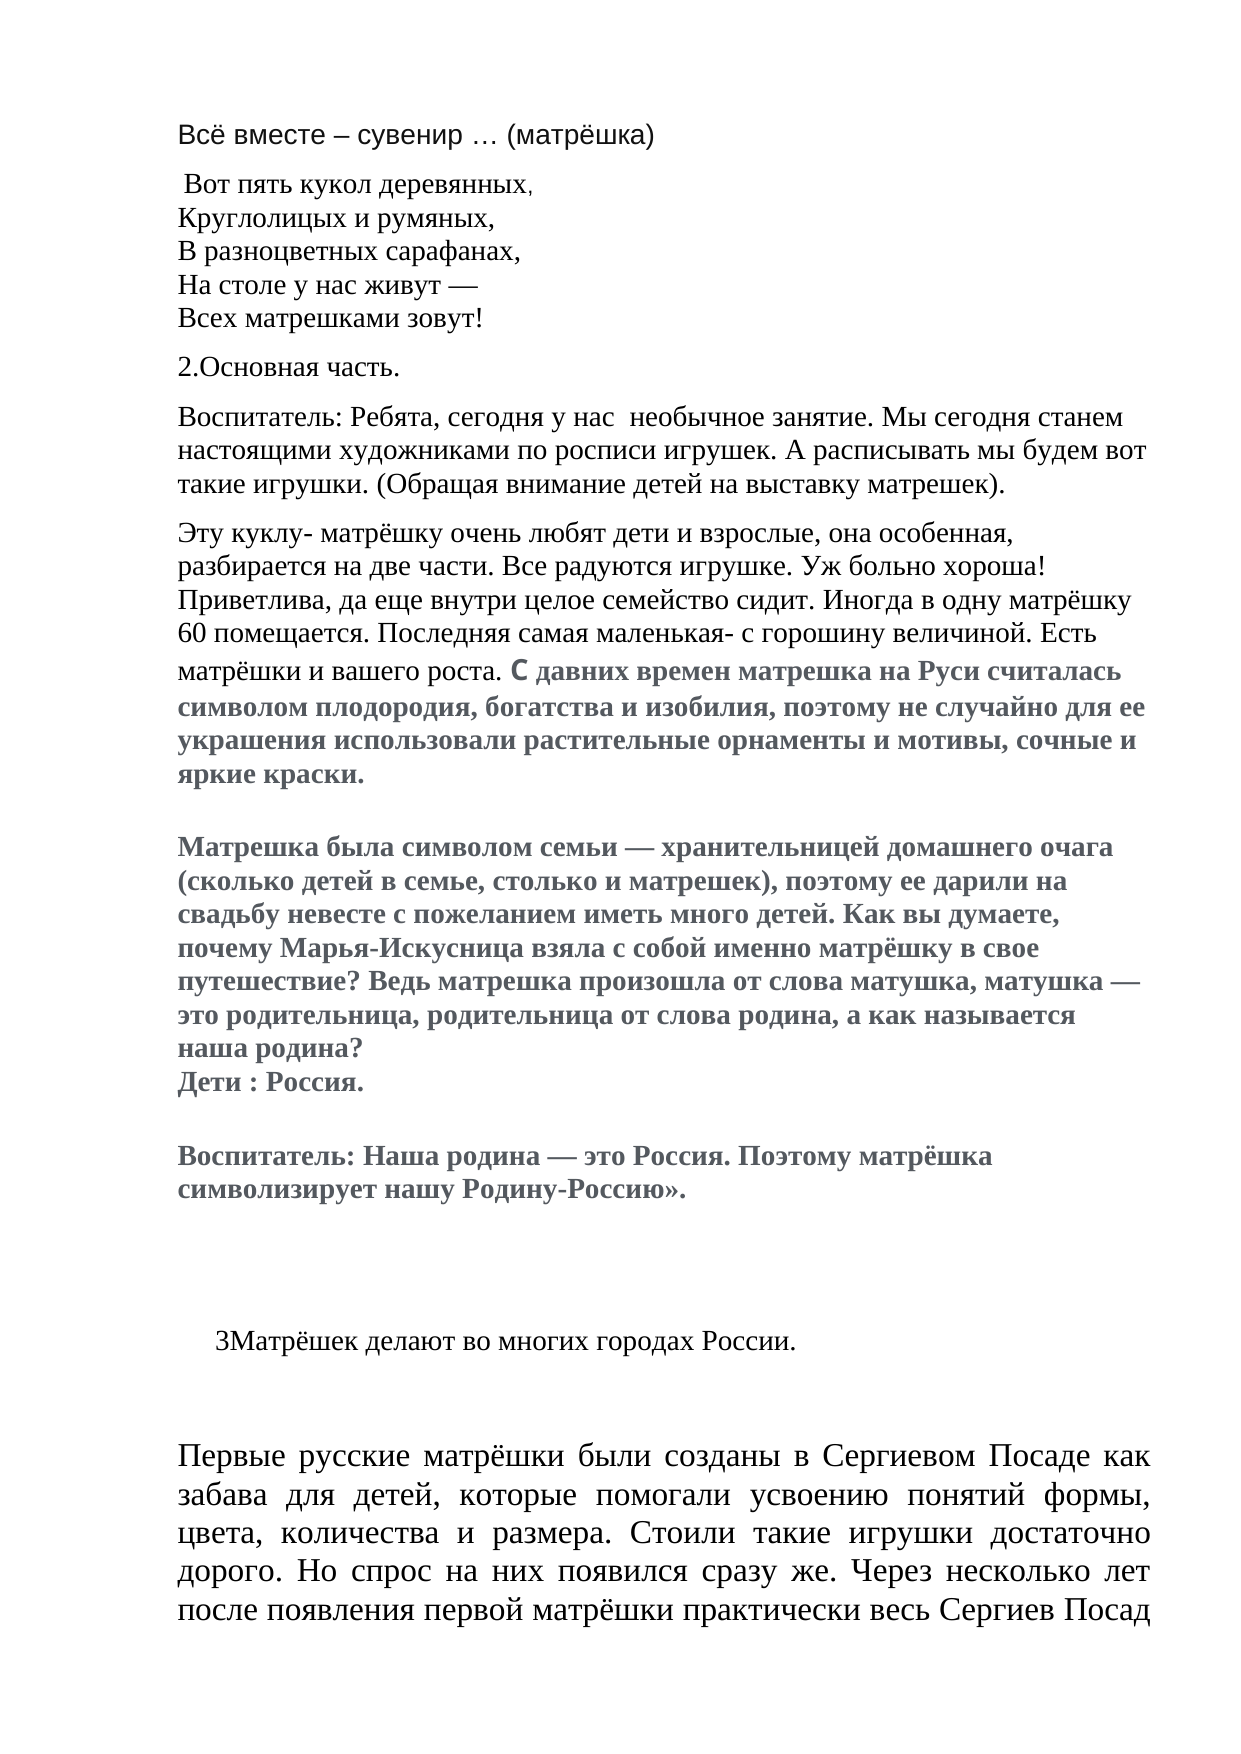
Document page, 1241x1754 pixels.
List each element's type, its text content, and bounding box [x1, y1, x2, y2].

text Вот пять кукол деревянных, Круглолицых и румяных, В разноцветных сарафанах, На столе у нас живут — Всех матрешками зовут! [177, 166, 1152, 334]
text Воспитатель: Наша родина — это Россия. Поэтому матрёшка символизирует нашу Родину-Россию». [177, 1138, 1152, 1233]
text 2.Основная часть. [177, 349, 1152, 383]
text Матрешка была символом семьи — хранительницей домашнего очага (сколько детей в семье, столько и матрешек), поэтому ее дарили на свадьбу невесте с пожеланием иметь много детей. Как вы думаете, почему Марья-Искусница взяла с собой именно матрёшку в свое путешествие? Ведь матрешка произошла от слова матушка, матушка — это родительница, родительница от слова родина, а как называется наша родина? Дети : Россия. [177, 829, 1152, 1098]
text Всё вместе – сувенир … (матрёшка) [177, 118, 1152, 151]
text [177, 1436, 1152, 1627]
text Воспитатель: Ребята, сегодня у нас необычное занятие. Мы сегодня станем настоящими художниками по росписи игрушек. А расписывать мы будем вот такие игрушки. (Обращая внимание детей на выставку матрешек). [177, 399, 1152, 499]
text 3Матрёшек делают во многих городах России. [215, 1323, 1152, 1356]
text Эту куклу- матрёшку очень любят дети и взрослые, она особенная, разбирается на две части. Все радуются игрушке. Уж больно хороша! Приветлива, да еще внутри целое семейство сидит. Иногда в одну матрёшку 60 помещается. Последняя самая маленькая- с горошину величиной. Есть матрёшки и вашего роста. С давних времен матрешка на Руси считалась символом плодородия, богатства и изобилия, поэтому не случайно для ее украшения использовали растительные орнаменты и мотивы, сочные и яркие краски. [177, 515, 1152, 789]
